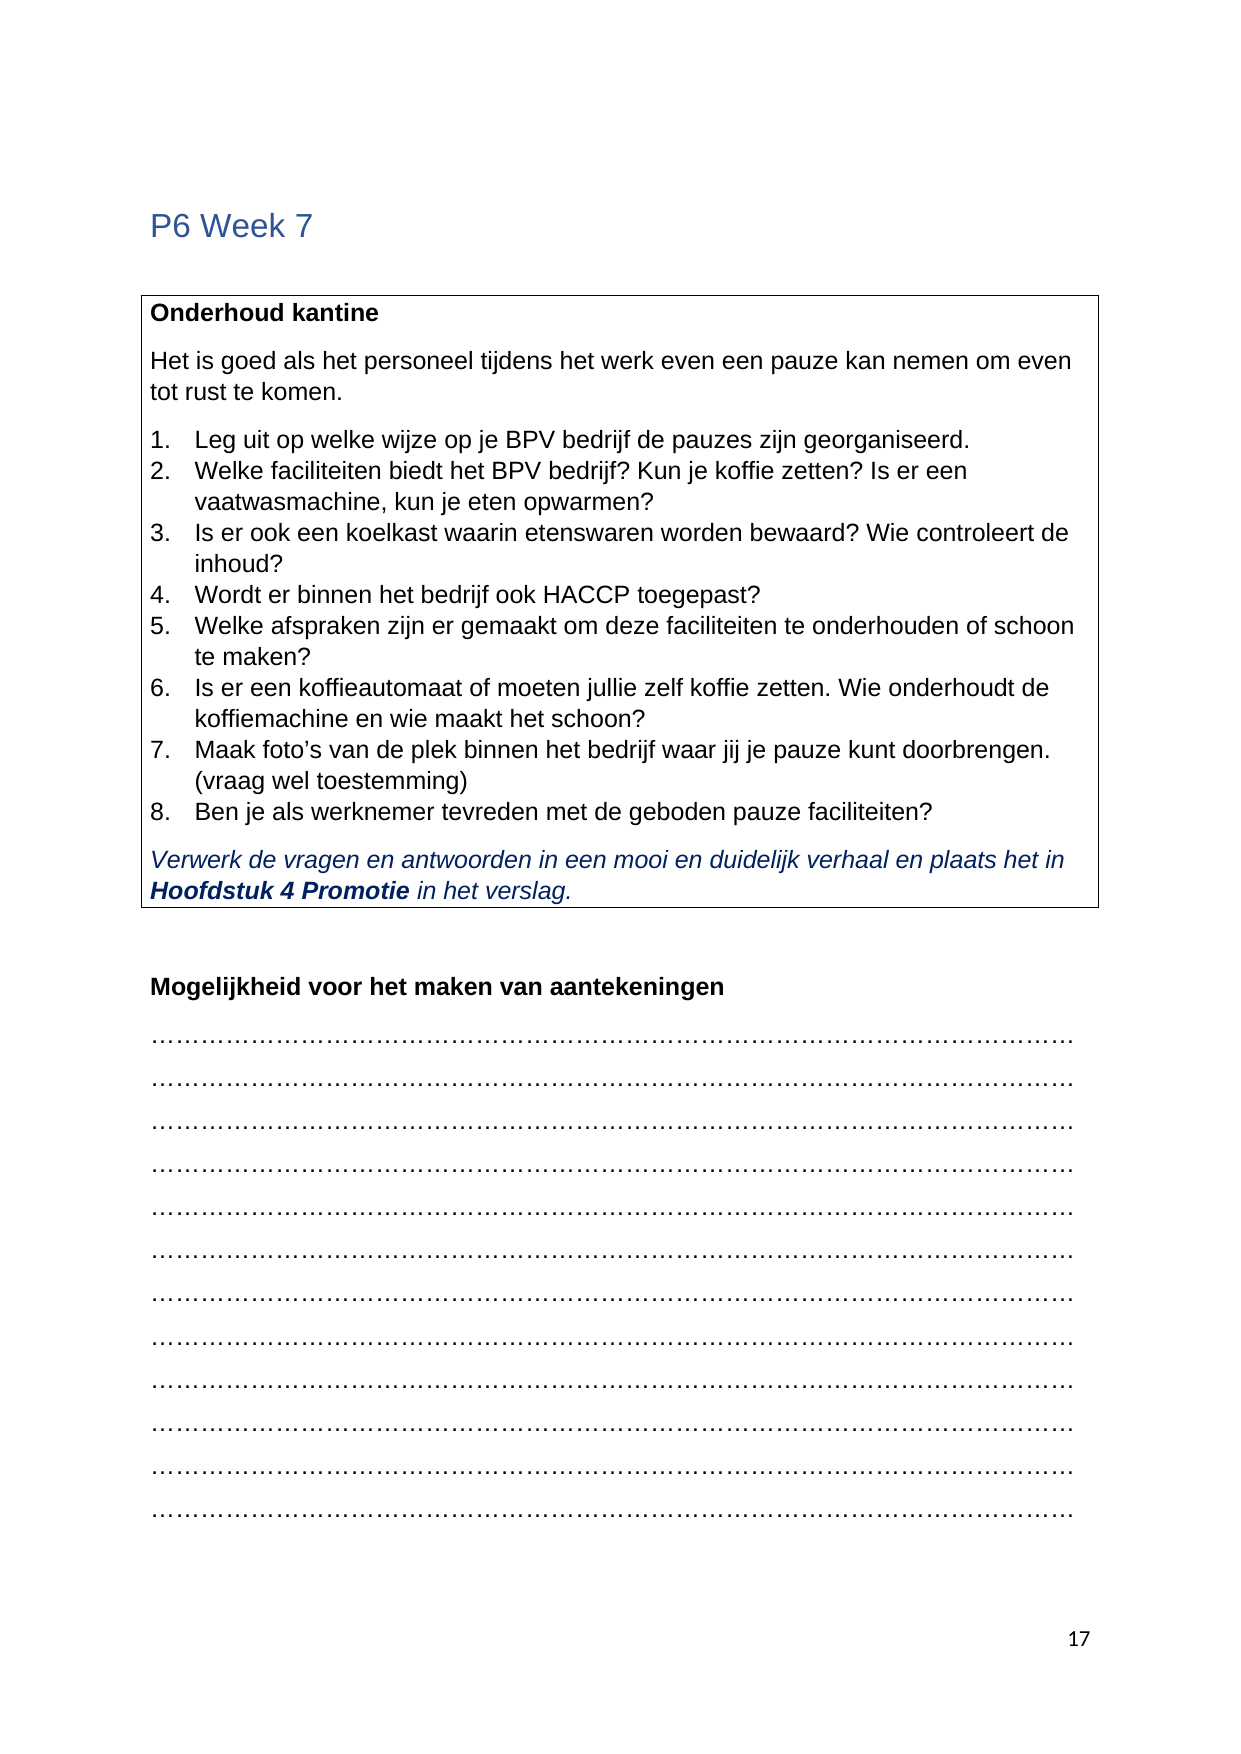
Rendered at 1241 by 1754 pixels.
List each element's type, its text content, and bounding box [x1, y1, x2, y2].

text Onderhoud kantine [142, 296, 1098, 327]
text ……………………………………………………………………………………………………………………………………………………………………………………………………………………………………………………………………………………………………… [150, 1149, 1090, 1264]
list Wordt er binnen het bedrijf ook HACCP toegepast? [142, 577, 1098, 608]
text ……………………………………………………………………………………………………………………………………………………………………………………………………………………………………………………………………………………………………………………………………………………………………………………………………………………………………………………………………………………………………………………………………………………………………………………………………………… [150, 1278, 1090, 1523]
subtitle P6 Week 7 [150, 206, 1090, 244]
list Leg uit op welke wijze op je BPV bedrijf de pauzes zijn georganiseerd. [142, 422, 1098, 453]
list Is er een koffieautomaat of moeten jullie zelf koffie zetten. Wie onderhoudt de koffiemachine en wie maakt het schoon? [142, 670, 1098, 732]
list Welke faciliteiten biedt het BPV bedrijf? Kun je koffie zetten? Is er een vaatwasmachine, kun je eten opwarmen? [142, 453, 1098, 515]
text Het is goed als het personeel tijdens het werk even een pauze kan nemen om even tot rust te komen. [142, 343, 1098, 406]
text Verwerk de vragen en antwoorden in een mooi en duidelijk verhaal en plaats het in Hoofdstuk 4 Promotie in het verslag. [142, 842, 1098, 907]
list Welke afspraken zijn er gemaakt om deze faciliteiten te onderhouden of schoon te maken? [142, 608, 1098, 670]
text ……………………………………………………………………………………………………………………………………………………………………………………………………………………………………………………………………………………………………… [150, 1020, 1090, 1135]
list Maak foto’s van de plek binnen het bedrijf waar jij je pauze kunt doorbrengen. (vraag wel toestemming) [142, 732, 1098, 794]
list Is er ook een koelkast waarin etenswaren worden bewaard? Wie controleert de inhoud? [142, 515, 1098, 577]
text Mogelijkheid voor het maken van aantekeningen [150, 972, 1090, 1001]
list Ben je als werknemer tevreden met de geboden pauze faciliteiten? [142, 794, 1098, 826]
